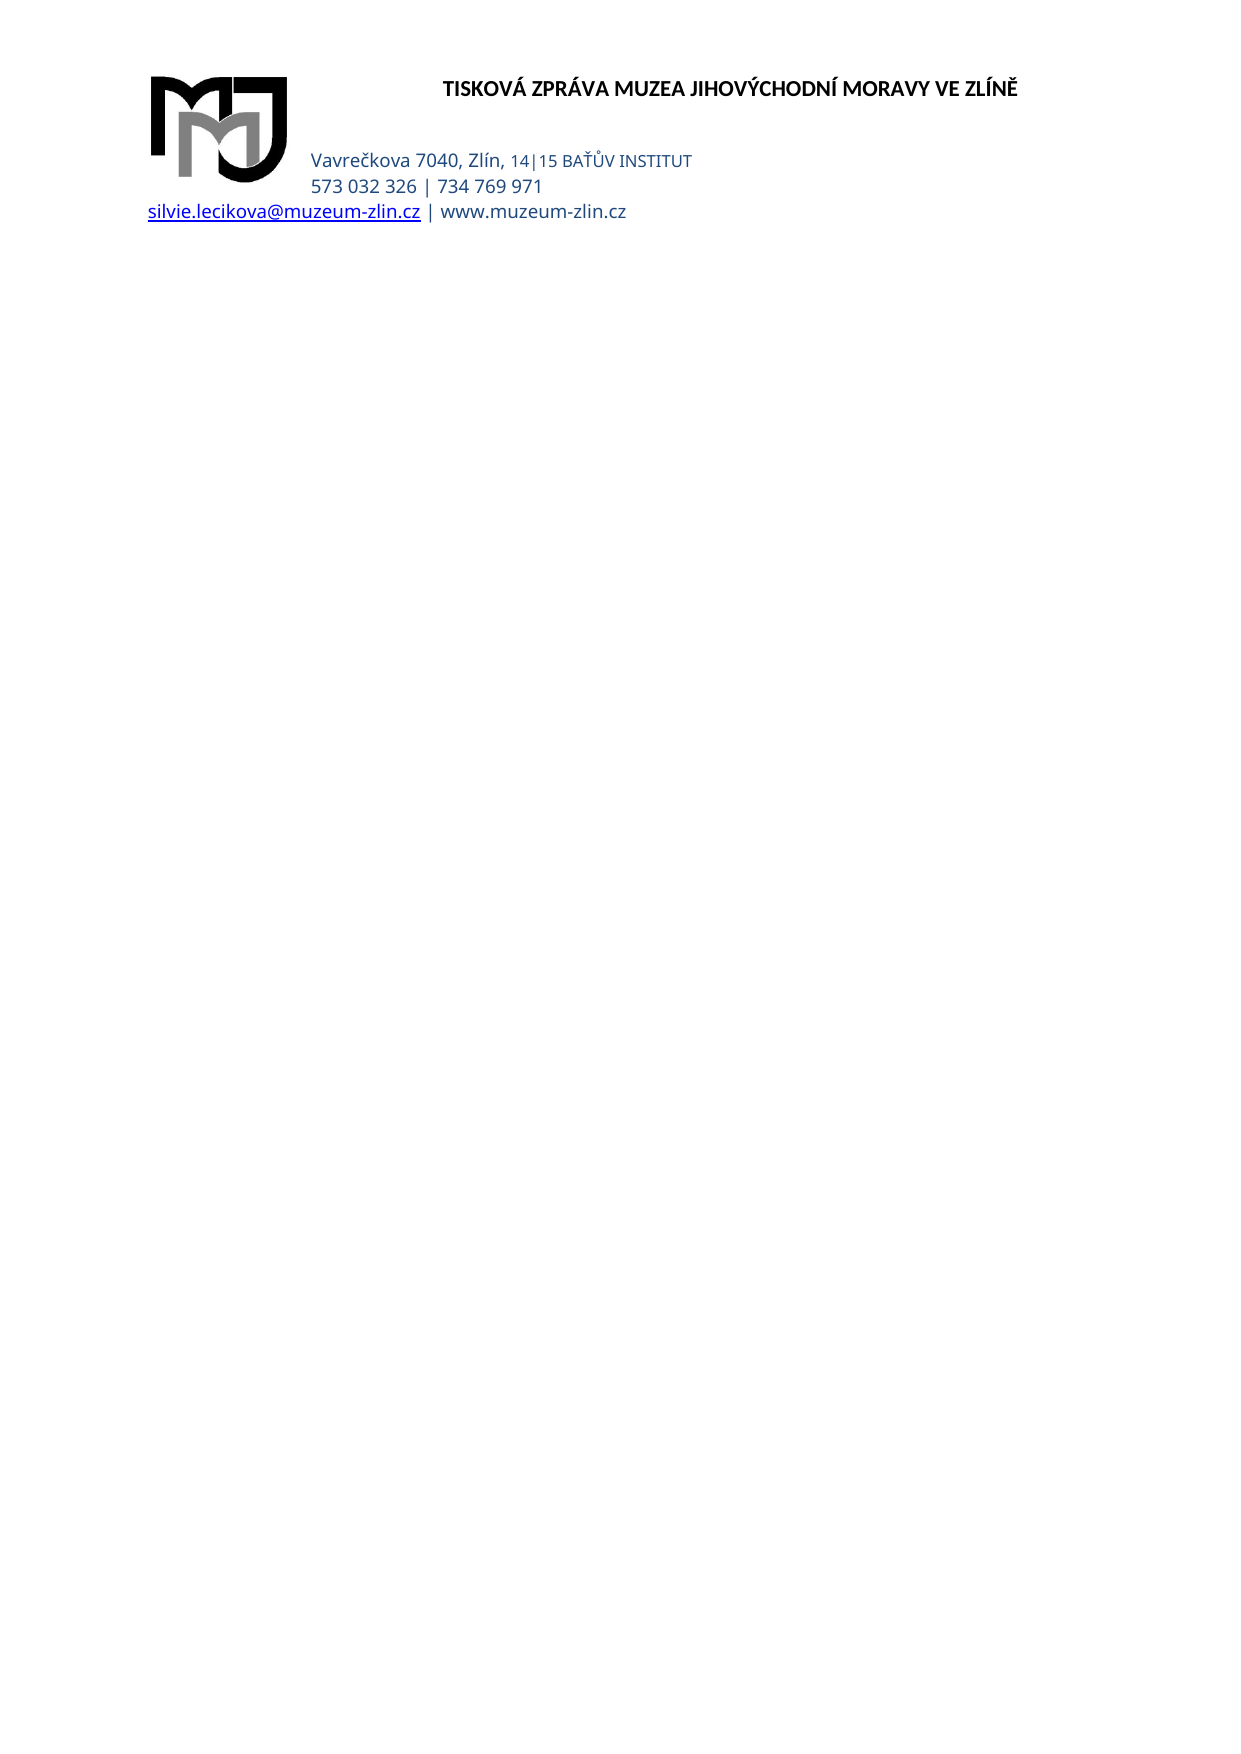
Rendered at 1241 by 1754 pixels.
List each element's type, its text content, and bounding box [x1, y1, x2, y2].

text silvie.lecikova@muzeum-zlin.cz | www.muzeum-zlin.cz [148, 199, 1093, 224]
text 573 032 326 | 734 769 971 [148, 173, 1093, 199]
text Vavrečkova 7040, Zlín, 14|15 BAŤŮV INSTITUT [148, 148, 1093, 173]
picture [148, 75, 292, 148]
